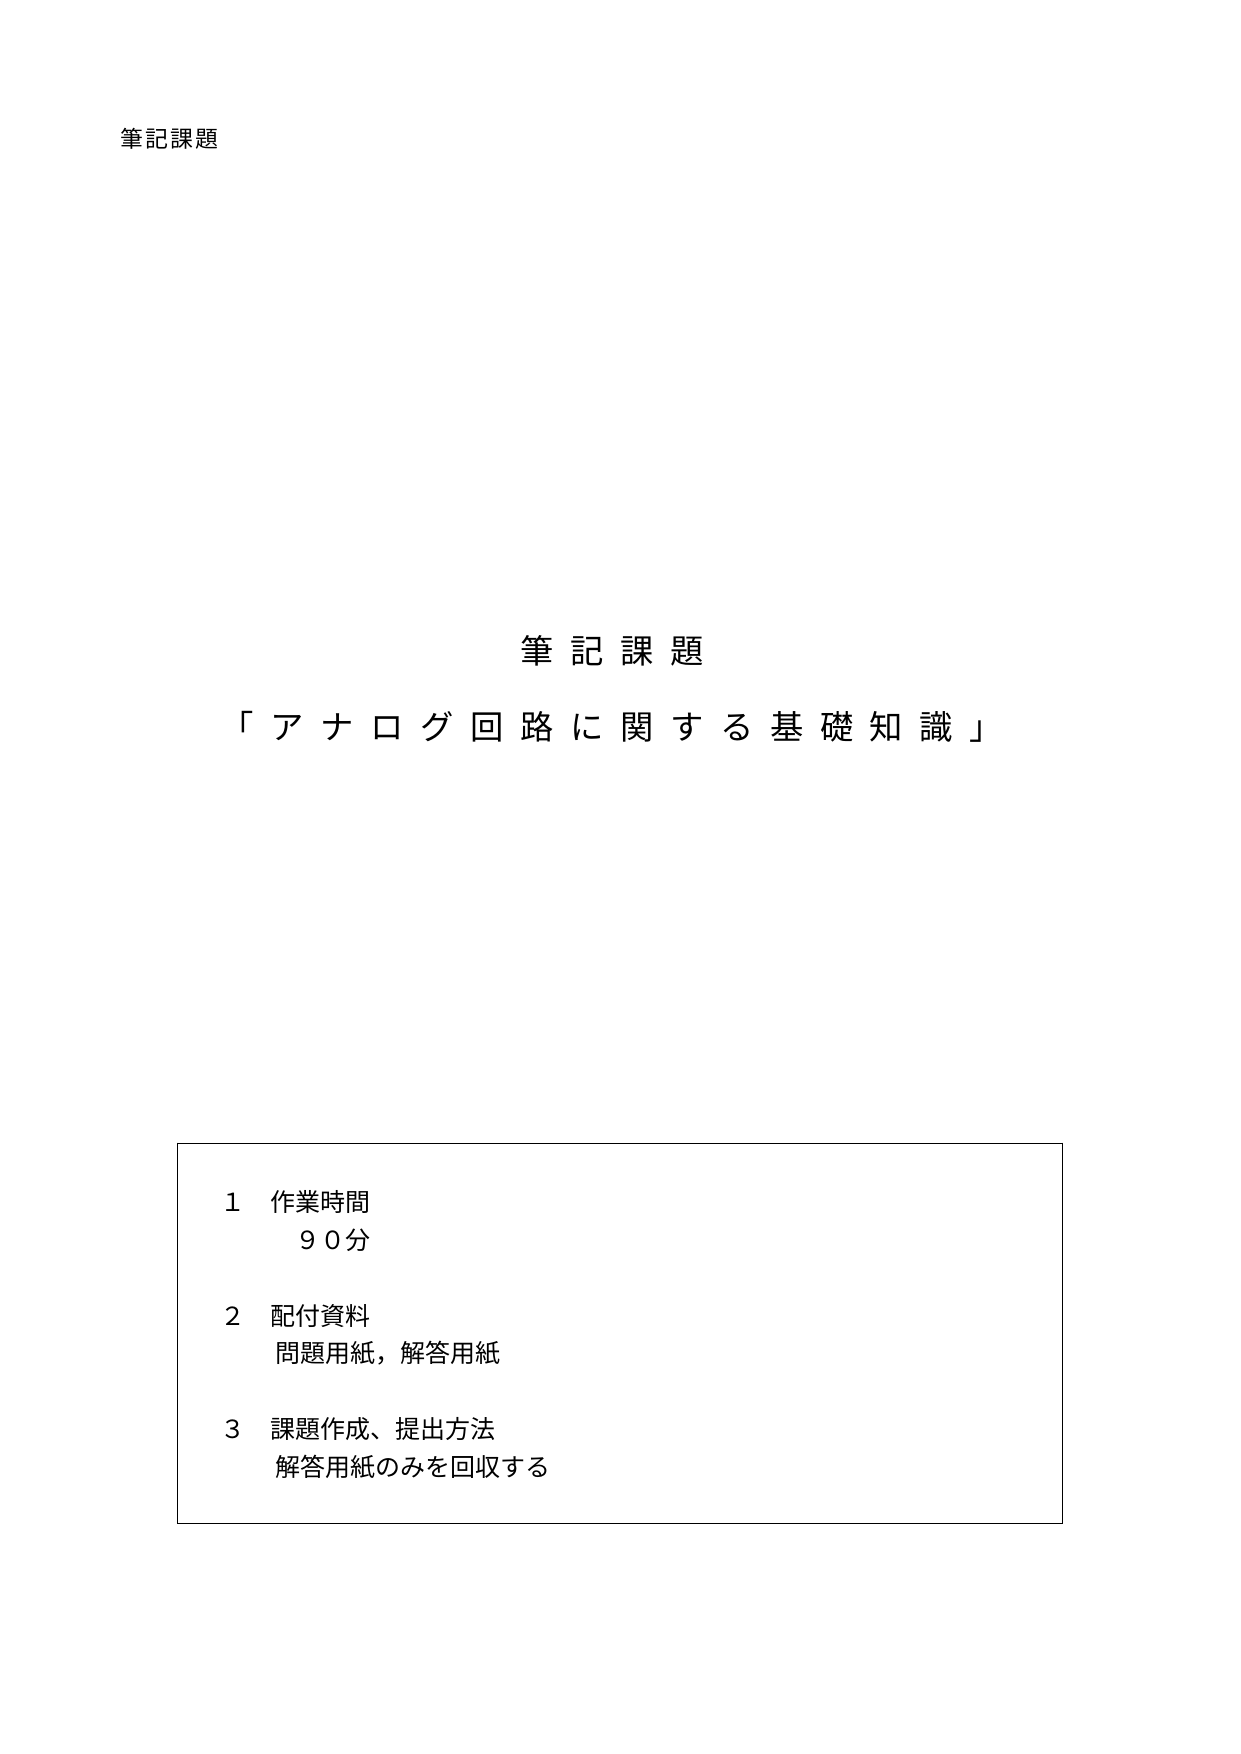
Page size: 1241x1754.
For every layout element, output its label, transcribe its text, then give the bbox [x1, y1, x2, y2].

table_header １ 作業時間 ９０分 ２ 配付資料 問題用紙，解答用紙 ３ 課題作成、提出方法 解答用紙のみを回収する [178, 1144, 1062, 1523]
text 「アナログ回路に関する基礎知識」 [120, 687, 1120, 763]
text 筆記課題 [120, 119, 1120, 157]
text 筆記課題 [120, 612, 1120, 687]
